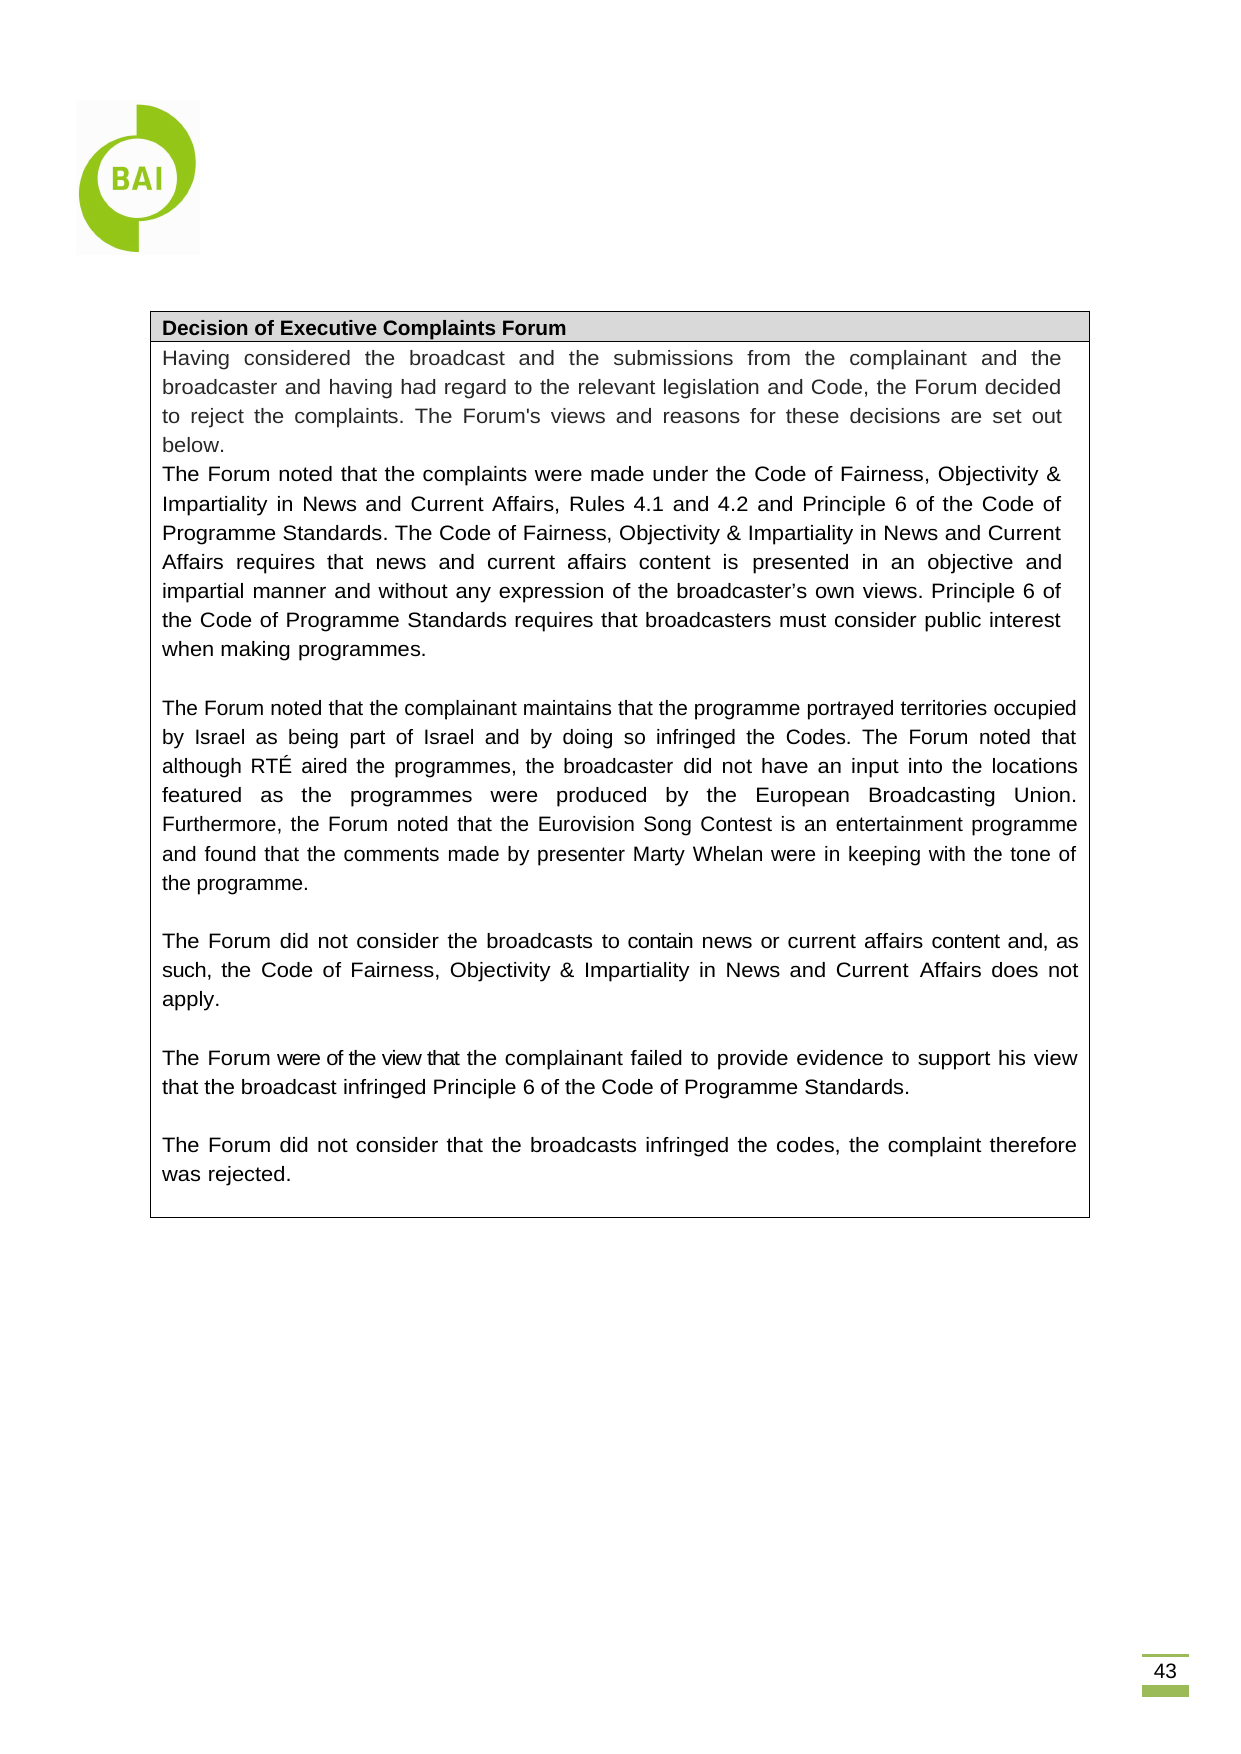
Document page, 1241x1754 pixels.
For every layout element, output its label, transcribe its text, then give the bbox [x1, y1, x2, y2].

picture [76, 100, 201, 255]
table_cell Having considered the broadcast and the submissions from the complainant and the broadcaster and having had regard to the relevant legislation and Code, the Forum decided to reject the complaints. The Forum's views and reasons for these decisions are set out below. The Forum noted that the complaints were made under the Code of Fairness, Objectivity & Impartiality in News and Current Affairs, Rules 4.1 and 4.2 and Principle 6 of the Code of Programme Standards. The Code of Fairness, Objectivity & Impartiality in News and Current Affairs requires that news and current affairs content is presented in an objective and impartial manner and without any expression of the broadcaster’s own views. Principle 6 of the Code of Programme Standards requires that broadcasters must consider public interest when making programmes. The Forum noted that the complainant maintains that the programme portrayed territories occupied by Israel as being part of Israel and by doing so infringed the Codes. The Forum noted that although RTÉ aired the programmes, the broadcaster did not have an input into the locations featured as the programmes were produced by the European Broadcasting Union. Furthermore, the Forum noted that the Eurovision Song Contest is an entertainment programme and found that the comments made by presenter Marty Whelan were in keeping with the tone of the programme. The Forum did not consider the broadcasts to contain news or current affairs content and, as such, the Code of Fairness, Objectivity & Impartiality in News and Current Affairs does not apply. The Forum were of the view that the complainant failed to provide evidence to support his view that the broadcast infringed Principle 6 of the Code of Programme Standards. The Forum did not consider that the broadcasts infringed the codes, the complaint therefore was rejected. [151, 342, 1089, 1217]
table_header Decision of Executive Complaints Forum [151, 312, 1089, 341]
